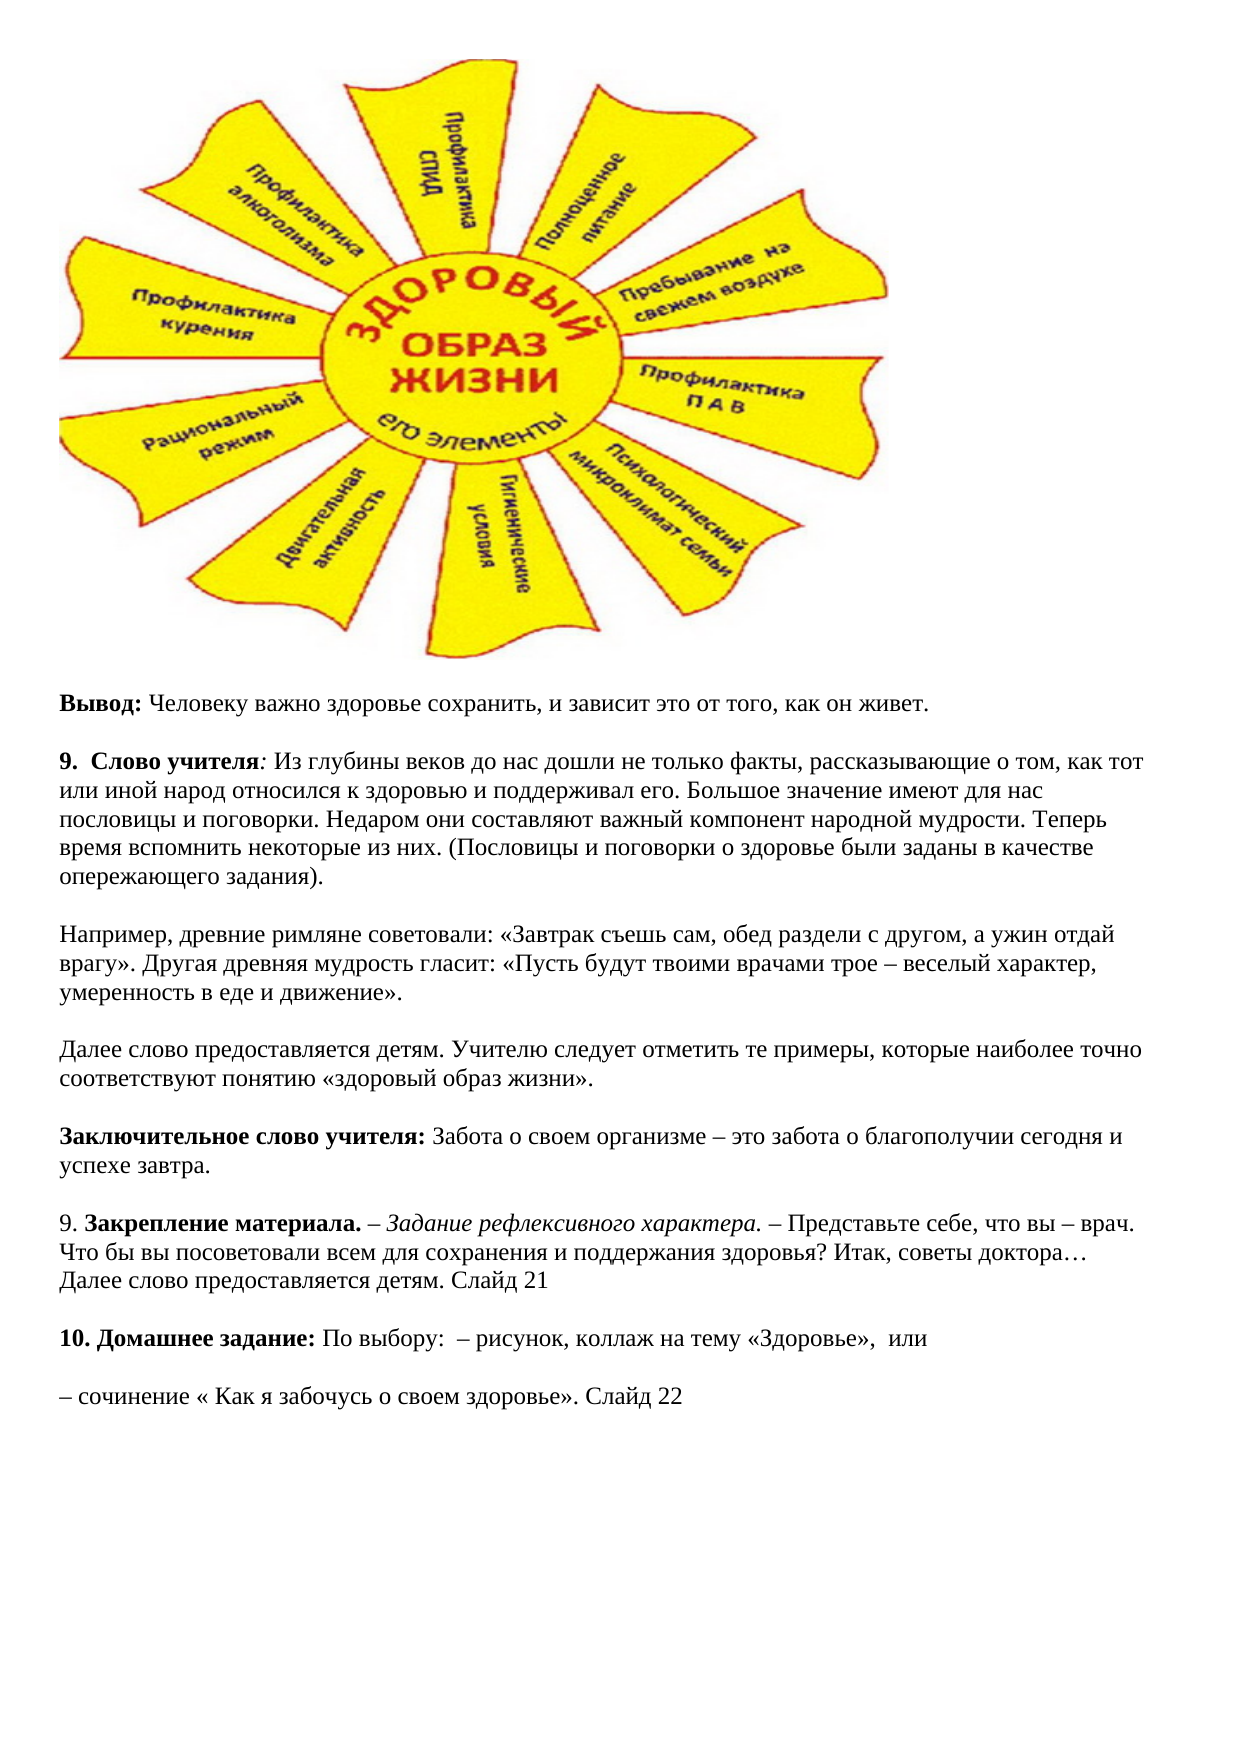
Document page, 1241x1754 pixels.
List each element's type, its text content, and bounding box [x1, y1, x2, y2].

text Заключительное слово учителя: Забота о своем организме – это забота о благополучии сегодня и успехе завтра. [59, 1121, 1152, 1179]
text 10. Домашнее задание: По выбору: – рисунок, коллаж на тему «Здоровье», или [59, 1323, 1152, 1352]
text – сочинение « Как я забочусь о своем здоровье». Слайд 22 [59, 1381, 1152, 1410]
text Например, древние римляне советовали: «Завтрак съешь сам, обед раздели с другом, а ужин отдай врагу». Другая древняя мудрость гласит: «Пусть будут твоими врачами трое – веселый характер, умеренность в еде и движение». [59, 919, 1152, 1005]
text Вывод: Человеку важно здоровье сохранить, и зависит это от того, как он живет. [59, 688, 1152, 717]
text Далее слово предоставляется детям. Учителю следует отметить те примеры, которые наиболее точно соответствуют понятию «здоровый образ жизни». [59, 1034, 1152, 1092]
picture [59, 59, 889, 660]
text 9. Слово учителя: Из глубины веков до нас дошли не только факты, рассказывающие о том, как тот или иной народ относился к здоровью и поддерживал его. Большое значение имеют для нас пословицы и поговорки. Недаром они составляют важный компонент народной мудрости. Теперь время вспомнить некоторые из них. (Пословицы и поговорки о здоровье были заданы в качестве опережающего задания). [59, 746, 1152, 890]
text 9. Закрепление материала. – Задание рефлексивного характера. – Представьте себе, что вы – врач. Что бы вы посоветовали всем для сохранения и поддержания здоровья? Итак, советы доктора… Далее слово предоставляется детям. Слайд 21 [59, 1208, 1152, 1294]
